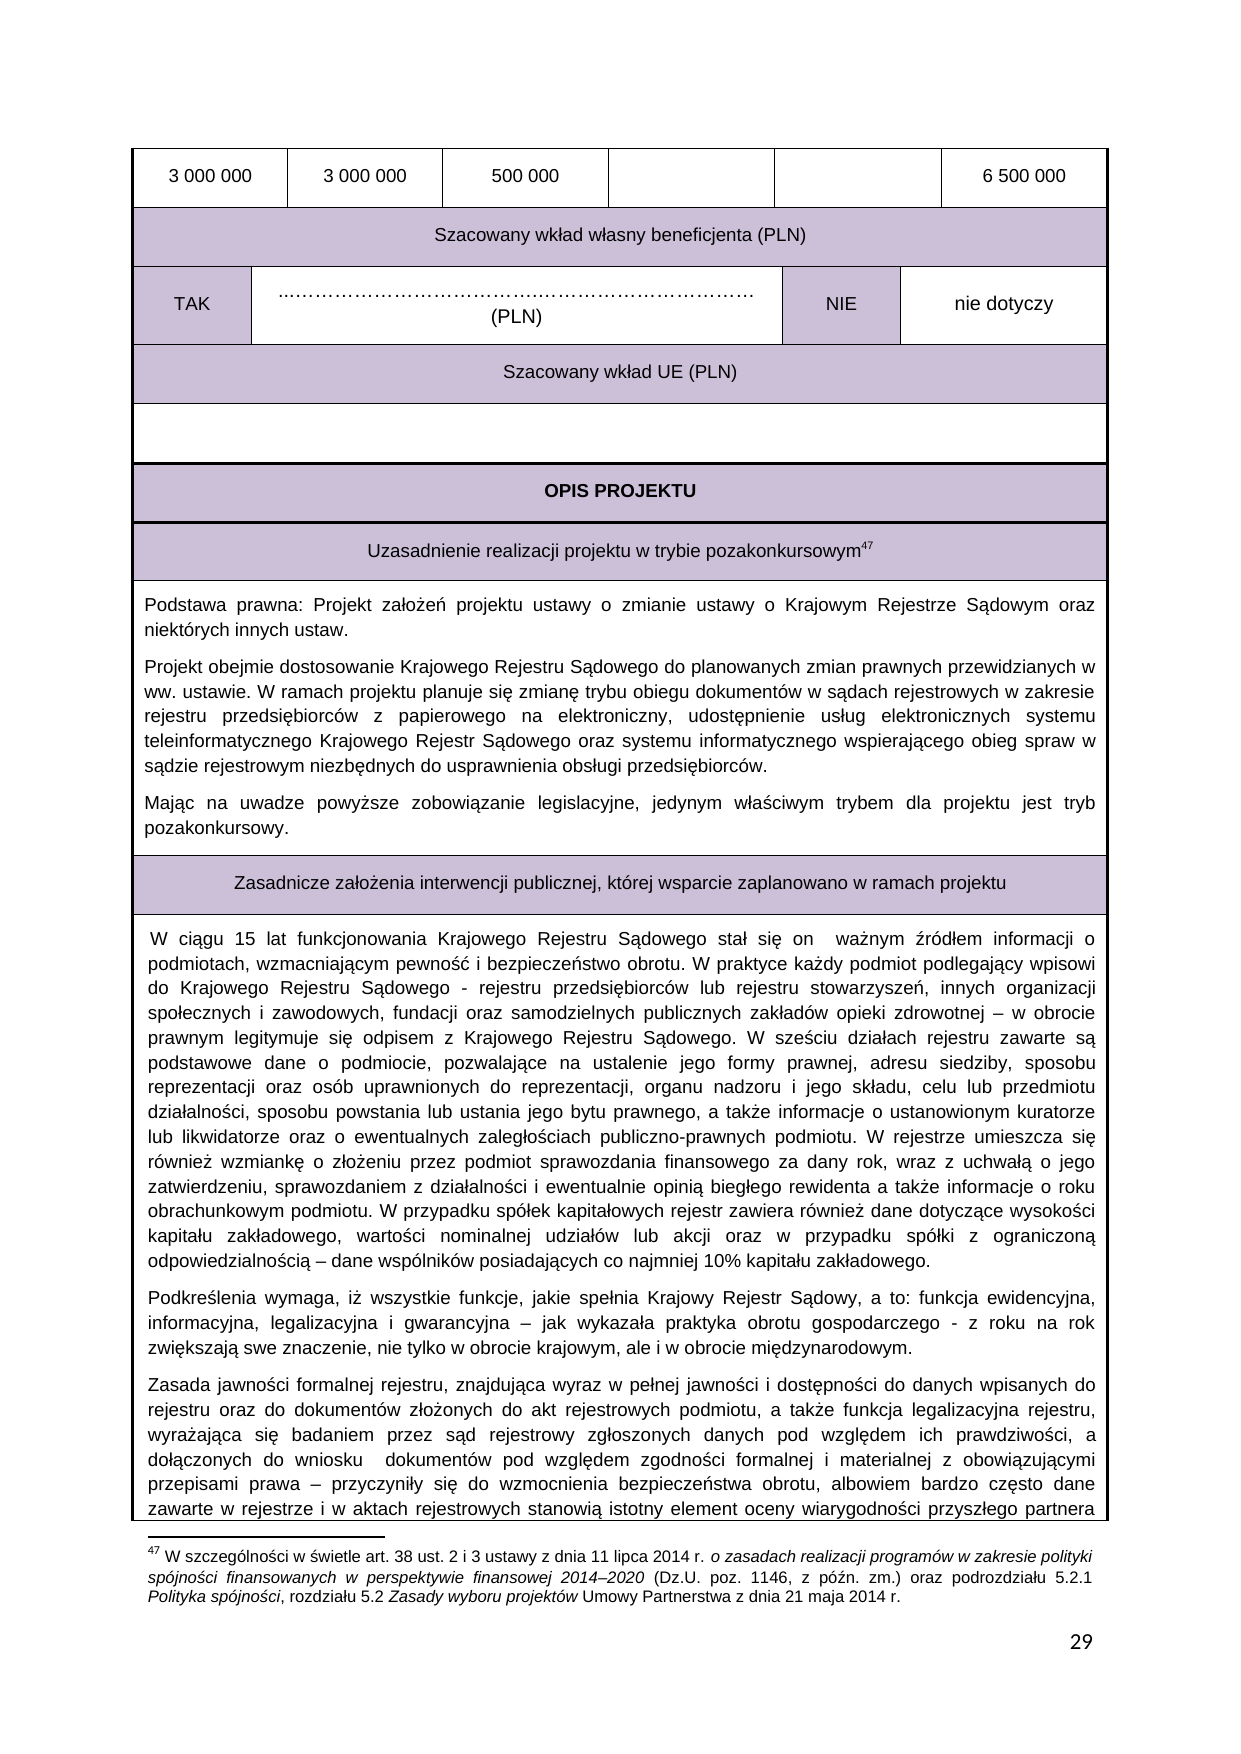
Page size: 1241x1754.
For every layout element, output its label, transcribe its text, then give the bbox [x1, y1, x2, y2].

table_cell ...……………………………….…………………………… (PLN) [252, 267, 782, 344]
table_cell Uzasadnienie realizacji projektu w trybie pozakonkursowym [134, 524, 1106, 580]
table_cell 3 000 000 [288, 149, 442, 207]
table_cell OPIS PROJEKTU [134, 465, 1106, 521]
table_cell Podstawa prawna: Projekt założeń projektu ustawy o zmianie ustawy o Krajowym Rejestrze Sądowym oraz niektórych innych ustaw. Projekt obejmie dostosowanie Krajowego Rejestru Sądowego do planowanych zmian prawnych przewidzianych w ww. ustawie. W ramach projektu planuje się zmianę trybu obiegu dokumentów w sądach rejestrowych w zakresie rejestru przedsiębiorców z papierowego na elektroniczny, udostępnienie usług elektronicznych systemu teleinformatycznego Krajowego Rejestr Sądowego oraz systemu informatycznego wspierającego obieg spraw w sądzie rejestrowym niezbędnych do usprawnienia obsługi przedsiębiorców. Mając na uwadze powyższe zobowiązanie legislacyjne, jedynym właściwym trybem dla projektu jest tryb pozakonkursowy. [134, 581, 1106, 855]
table_cell 3 000 000 [134, 149, 287, 207]
table_cell [609, 149, 774, 207]
table_cell Zasadnicze założenia interwencji publicznej, której wsparcie zaplanowano w ramach projektu [134, 856, 1106, 914]
table_cell TAK [134, 267, 251, 344]
table_cell 500 000 [443, 149, 608, 207]
table_cell [134, 404, 1106, 462]
table_cell [775, 149, 941, 207]
table_cell 6 500 000 [942, 149, 1106, 207]
table_cell Szacowany wkład UE (PLN) [134, 345, 1106, 403]
table_cell nie dotyczy [901, 267, 1106, 344]
table_cell Szacowany wkład własny beneficjenta (PLN) [134, 208, 1106, 266]
table_cell NIE [783, 267, 900, 344]
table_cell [134, 915, 1106, 1519]
